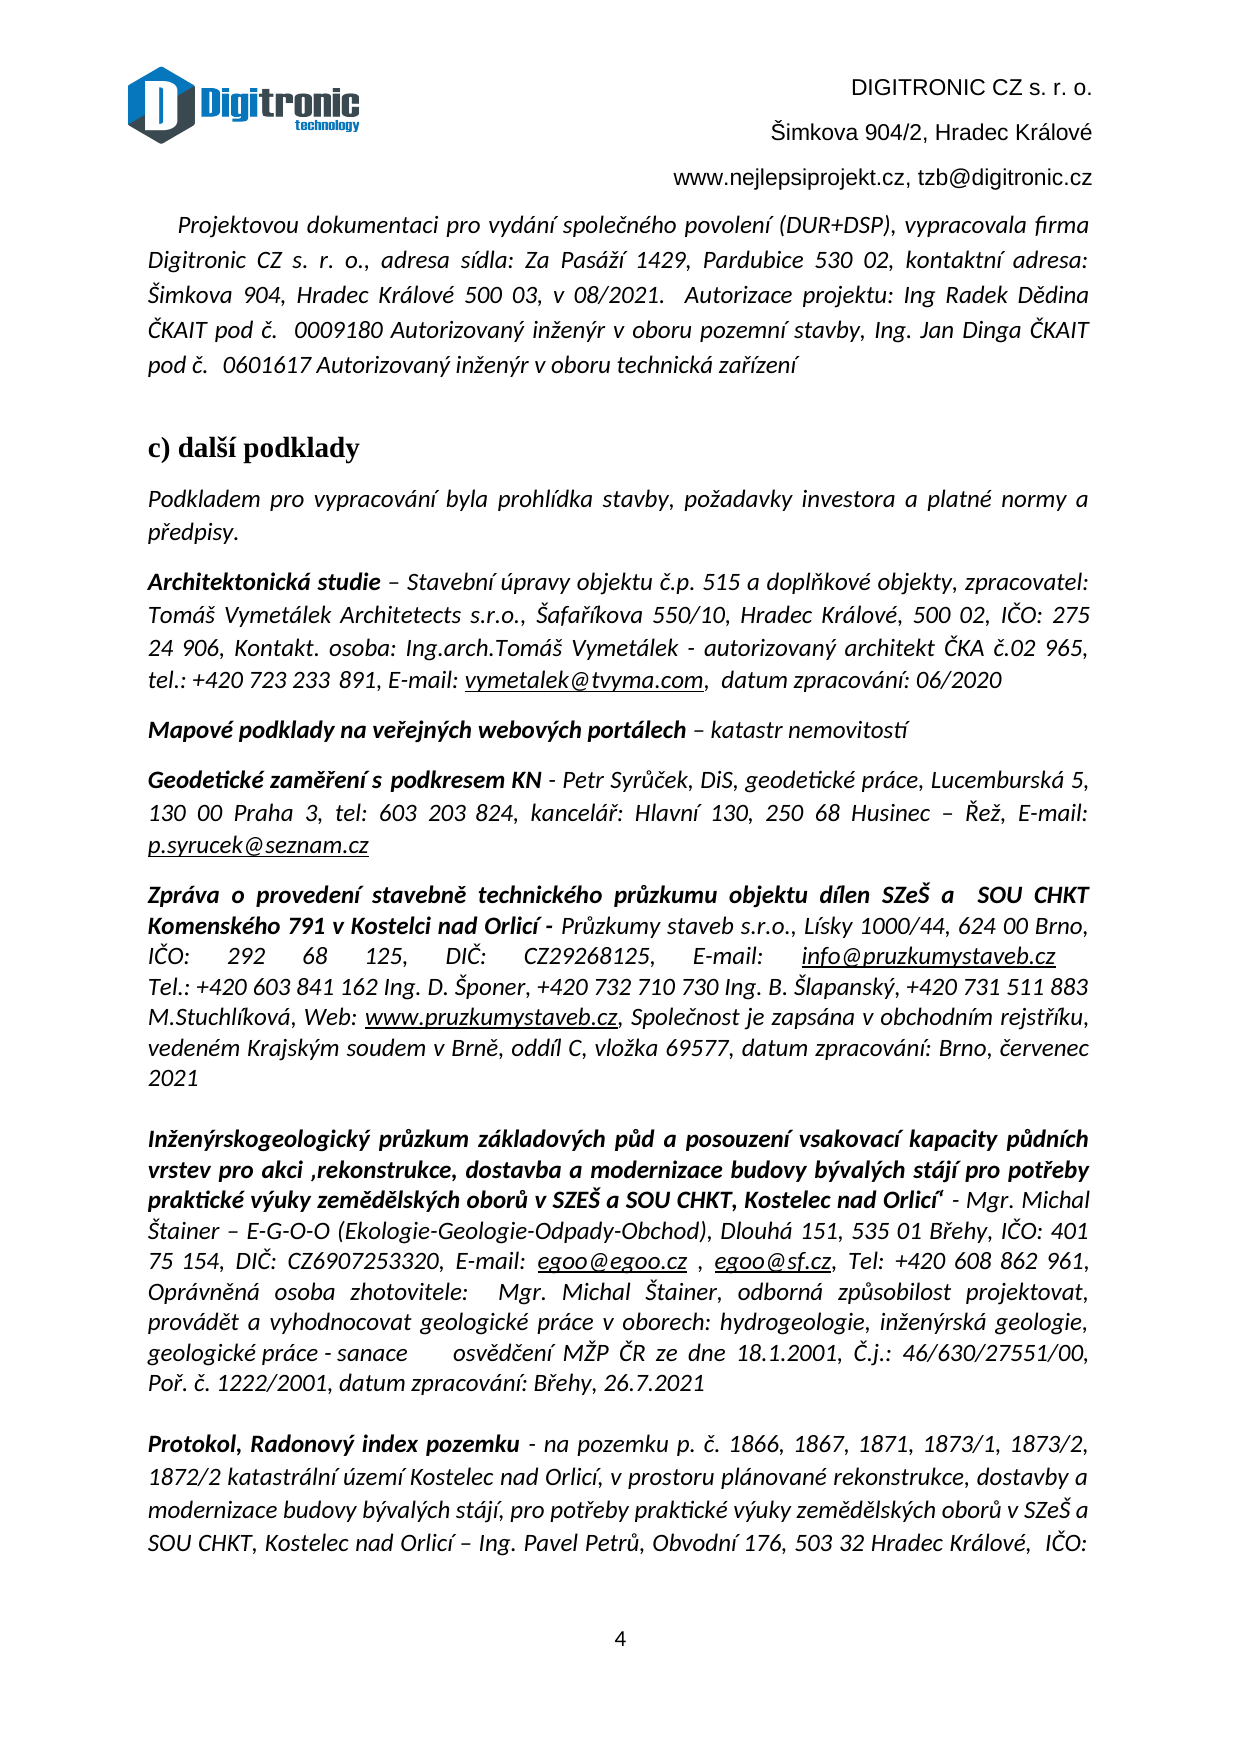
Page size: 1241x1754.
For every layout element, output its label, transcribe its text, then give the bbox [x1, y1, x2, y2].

text Projektovou dokumentaci pro vydání společného povolení (DUR+DSP), vypracovala firma Digitronic CZ s. r. o., adresa sídla: Za Pasáží 1429, Pardubice 530 02, kontaktní adresa: Šimkova 904, Hradec Králové 500 03, v 08/2021. Autorizace projektu: Ing Radek Dědina ČKAIT pod č. 0009180 Autorizovaný inženýr v oboru pozemní stavby, Ing. Jan Dinga ČKAIT pod č. 0601617 Autorizovaný inženýr v oboru technická zařízení [148, 209, 1093, 379]
text Podkladem pro vypracování byla prohlídka stavby, požadavky investora a platné normy a předpisy. [148, 483, 1093, 547]
text Inženýrskogeologický průzkum základových půd a posouzení vsakovací kapacity půdních vrstev pro akci ‚rekonstrukce, dostavba a modernizace budovy bývalých stájí pro potřeby praktické výuky zemědělských oborů v SZEŠ a SOU CHKT, Kostelec nad Orlicí‘ - Mgr. Michal Štainer – E-G-O-O (Ekologie-Geologie-Odpady-Obchod), Dlouhá 151, 535 01 Břehy, IČO: 401 75 154, DIČ: CZ6907253320, E-mail: egoo@egoo.cz , egoo@sf.cz, Tel: +420 608 862 961, Oprávněná osoba zhotovitele: Mgr. Michal Štainer, odborná způsobilost projektovat, provádět a vyhodnocovat geologické práce v oborech: hydrogeologie, inženýrská geologie, geologické práce - sanace osvědčení MŽP ČR ze dne 18.1.2001, Č.j.: 46/630/27551/00, Poř. č. 1222/2001, datum zpracování: Břehy, 26.7.2021 [148, 1123, 1093, 1398]
text Geodetické zaměření s podkresem KN - Petr Syrůček, DiS, geodetické práce, Lucemburská 5, 130 00 Praha 3, tel: 603 203 824, kancelář: Hlavní 130, 250 68 Husinec – Řež, E-mail: p.syrucek@seznam.cz [148, 764, 1093, 860]
text Architektonická studie – Stavební úpravy objektu č.p. 515 a doplňkové objekty, zpracovatel: Tomáš Vymetálek Architetects s.r.o., Šafaříkova 550/10, Hradec Králové, 500 02, IČO: 275 24 906, Kontakt. osoba: Ing.arch.Tomáš Vymetálek - autorizovaný architekt ČKA č.02 965, tel.: +420 723 233 891, E-mail: vymetalek@tvyma.com, datum zpracování: 06/2020 [148, 566, 1093, 695]
text Zpráva o provedení stavebně technického průzkumu objektu dílen SZeŠ a SOU CHKT Komenského 791 v Kostelci nad Orlicí - Průzkumy staveb s.r.o., Lísky 1000/44, 624 00 Brno, IČO: 292 68 125, DIČ: CZ29268125, E-mail: info@pruzkumystaveb.cz Tel.: +420 603 841 162 Ing. D. Šponer, +420 732 710 730 Ing. B. Šlapanský, +420 731 511 883 M.Stuchlíková, Web: www.pruzkumystaveb.cz, Společnost je zapsána v obchodním rejstříku, vedeném Krajským soudem v Brně, oddíl C, vložka 69577, datum zpracování: Brno, červenec 2021 [148, 879, 1093, 1093]
picture [127, 66, 360, 144]
text c) další podklady [148, 394, 1093, 464]
text Mapové podklady na veřejných webových portálech – katastr nemovitostí [148, 714, 1093, 745]
